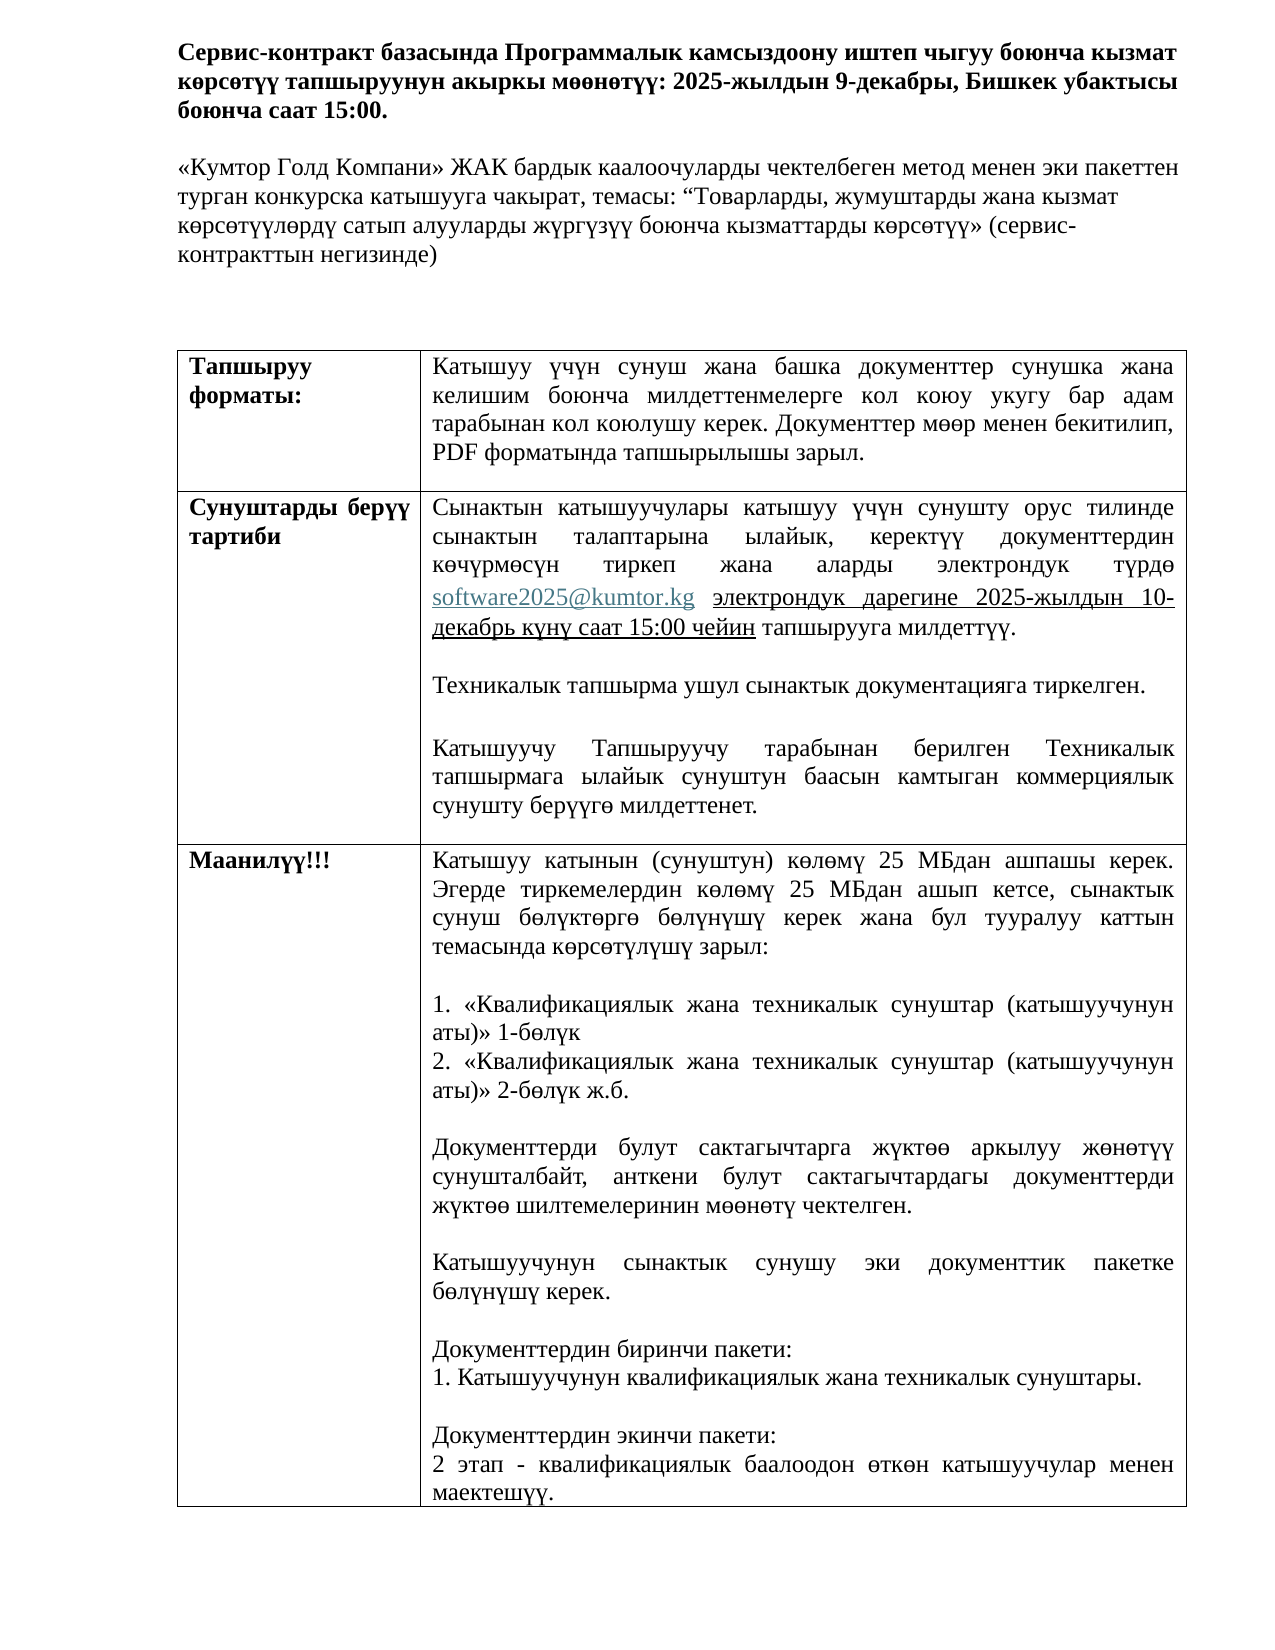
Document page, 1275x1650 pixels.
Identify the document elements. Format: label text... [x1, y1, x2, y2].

table_header Катышуу үчүн сунуш жана башка документтер сунушка жана келишим боюнча милдеттенмелерге кол коюу укугу бар адам тарабынан кол коюлушу керек. Документтер мөөр менен бекитилип, PDF форматында тапшырылышы зарыл. [421, 351, 1186, 491]
table_cell Сынактын катышуучулары катышуу үчүн сунушту орус тилинде сынактын талаптарына ылайык, керектүү документтердин көчүрмөсүн тиркеп жана аларды электрондук түрдө software2025@kumtor.kg электрондук дарегине 2025-жылдын 10-декабрь күнү саат 15:00 чейин тапшырууга милдеттүү. Техникалык тапшырма ушул сынактык документацияга тиркелген. Катышуучу Тапшыруучу тарабынан берилген Техникалык тапшырмага ылайык сунуштун баасын камтыган коммерциялык сунушту берүүгө милдеттенет. [421, 492, 1186, 844]
table_header Тапшыруу форматы: [178, 351, 420, 491]
table_cell Маанилүү!!! [178, 845, 420, 1506]
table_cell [421, 845, 1186, 1506]
text Сервис-контракт базасында Программалык камсыздоону иштеп чыгуу боюнча кызмат көрсөтүү тапшыруунун акыркы мөөнөтүү: 2025-жылдын 9-декабры, Бишкек убактысы боюнча саат 15:00. [177, 37, 1186, 124]
table_cell Сунуштарды берүү тартиби [178, 492, 420, 844]
text «Кумтор Голд Компани» ЖАК бардык каалоочуларды чектелбеген метод менен эки пакеттен турган конкурска катышууга чакырат, темасы: “Товарларды, жумуштарды жана кызмат көрсөтүүлөрдү сатып алууларды жүргүзүү боюнча кызматтарды көрсөтүү» (сервис-контракттын негизинде) [177, 152, 1186, 267]
